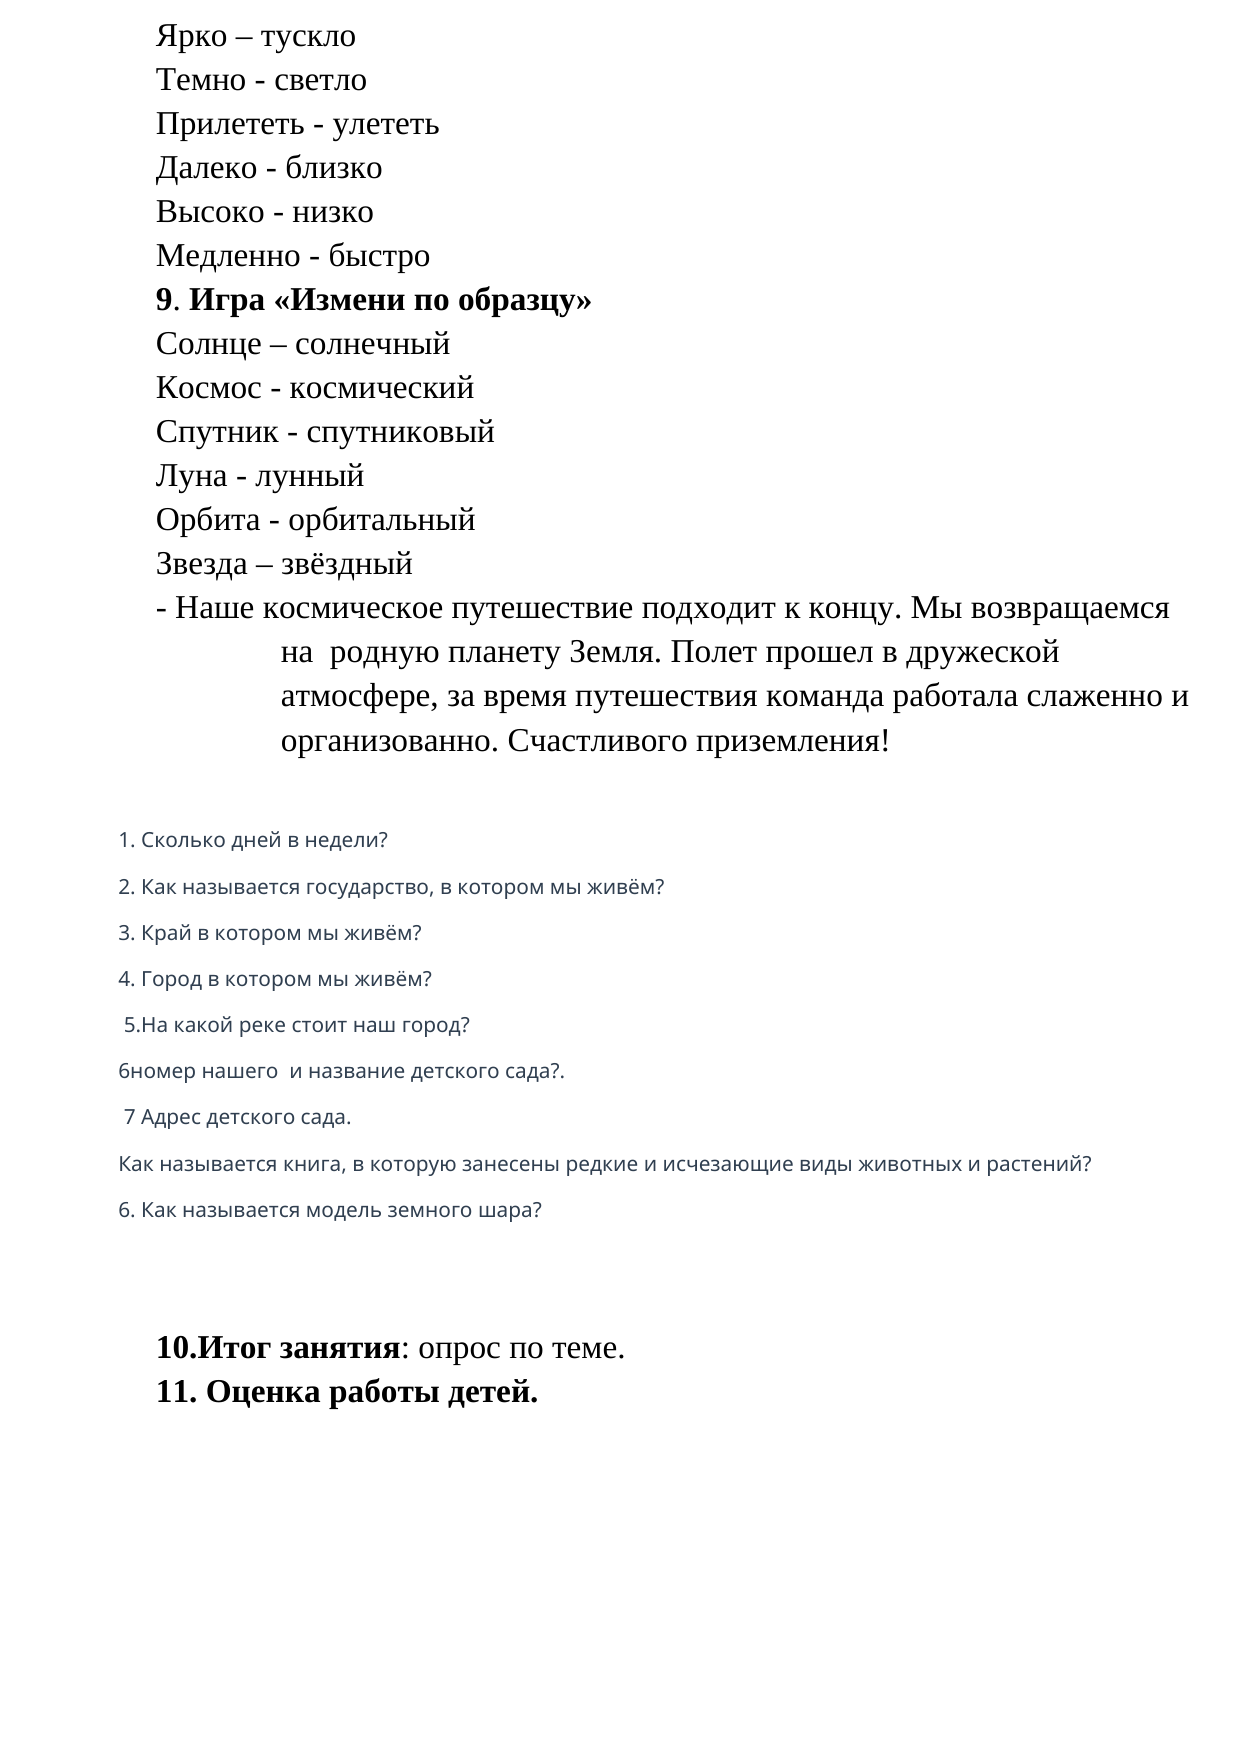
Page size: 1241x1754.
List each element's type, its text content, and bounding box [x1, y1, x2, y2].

text Луна - лунный [156, 455, 1211, 494]
text Высоко - низко [156, 191, 1211, 229]
text Темно - светло [156, 59, 1211, 97]
text 3. Край в котором мы живём? [118, 916, 1211, 946]
text 7 Адрес детского сада. [118, 1100, 1211, 1131]
text 4. Город в котором мы живём? [118, 962, 1211, 992]
text Медленно - быстро [156, 235, 1211, 273]
text 2. Как называется государство, в котором мы живём? [118, 870, 1211, 900]
text - Наше космическое путешествие подходит к концу. Мы возвращаемся на родную планету Земля. Полет прошел в дружеской атмосфере, за время путешествия команда работала слаженно и организованно. Счастливого приземления! [156, 588, 1211, 758]
text Космос - космический [156, 367, 1211, 406]
text 10.Итог занятия: опрос по теме. [156, 1327, 1211, 1365]
text 5.На какой реке стоит наш город? [118, 1008, 1211, 1039]
text Спутник - спутниковый [156, 411, 1211, 450]
text Как называется книга, в которую занесены редкие и исчезающие виды животных и растений? [118, 1147, 1211, 1177]
text Солнце – солнечный [156, 323, 1211, 362]
text Орбита - орбитальный [156, 499, 1211, 538]
text 6. Как называется модель земного шара? [118, 1193, 1211, 1223]
text Далеко - близко [156, 147, 1211, 185]
text 6номер нашего и название детского сада?. [118, 1054, 1211, 1085]
text Звезда – звёздный [156, 543, 1211, 582]
text Ярко – тускло [156, 15, 1211, 53]
text 9. Игра «Измени по образцу» [156, 279, 1211, 317]
text 11. Оценка работы детей. [156, 1371, 1211, 1409]
text Прилететь - улететь [156, 103, 1211, 141]
text 1. Сколько дней в недели? [118, 823, 1211, 854]
